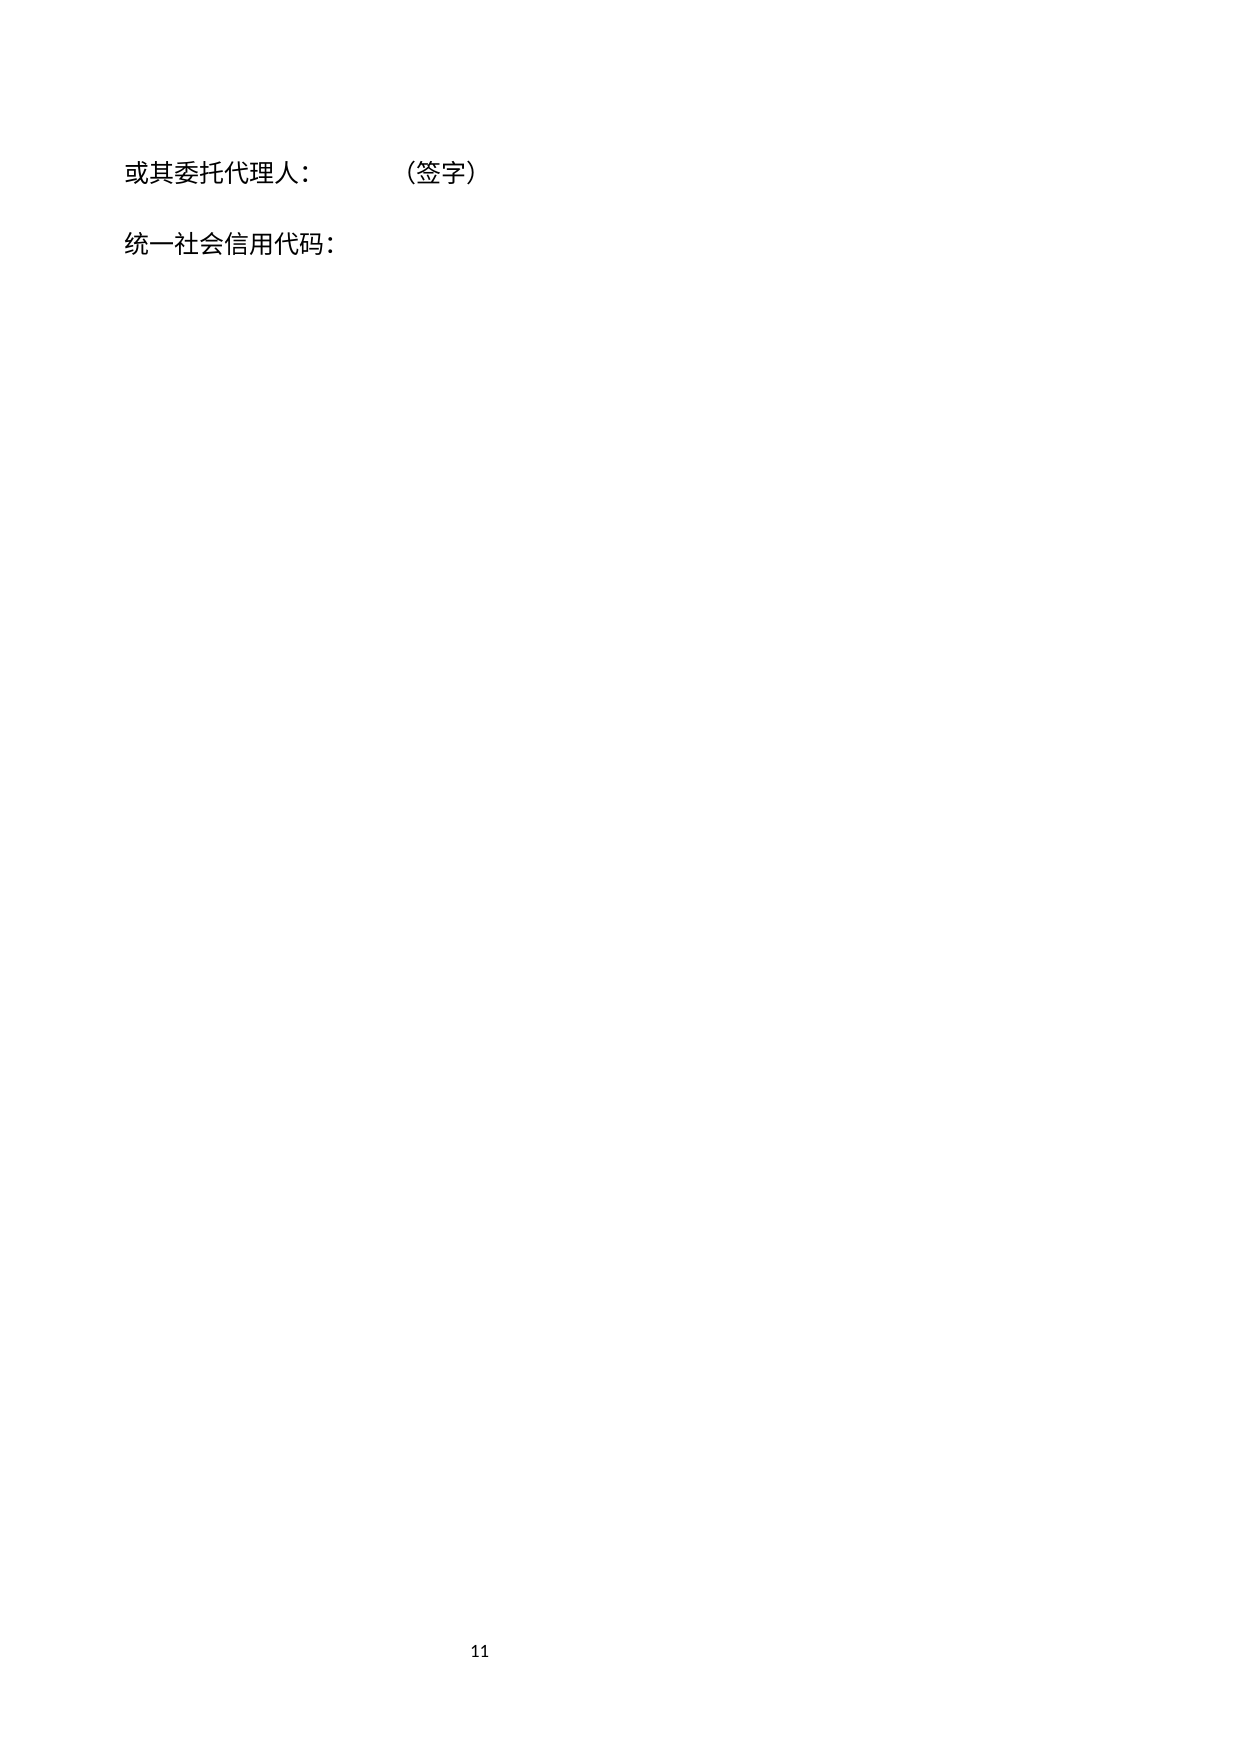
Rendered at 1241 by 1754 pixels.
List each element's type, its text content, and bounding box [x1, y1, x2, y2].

table_cell 法定代表人 （签字或盖章） 或其委托代理人： （签字） [113, 154, 1151, 198]
